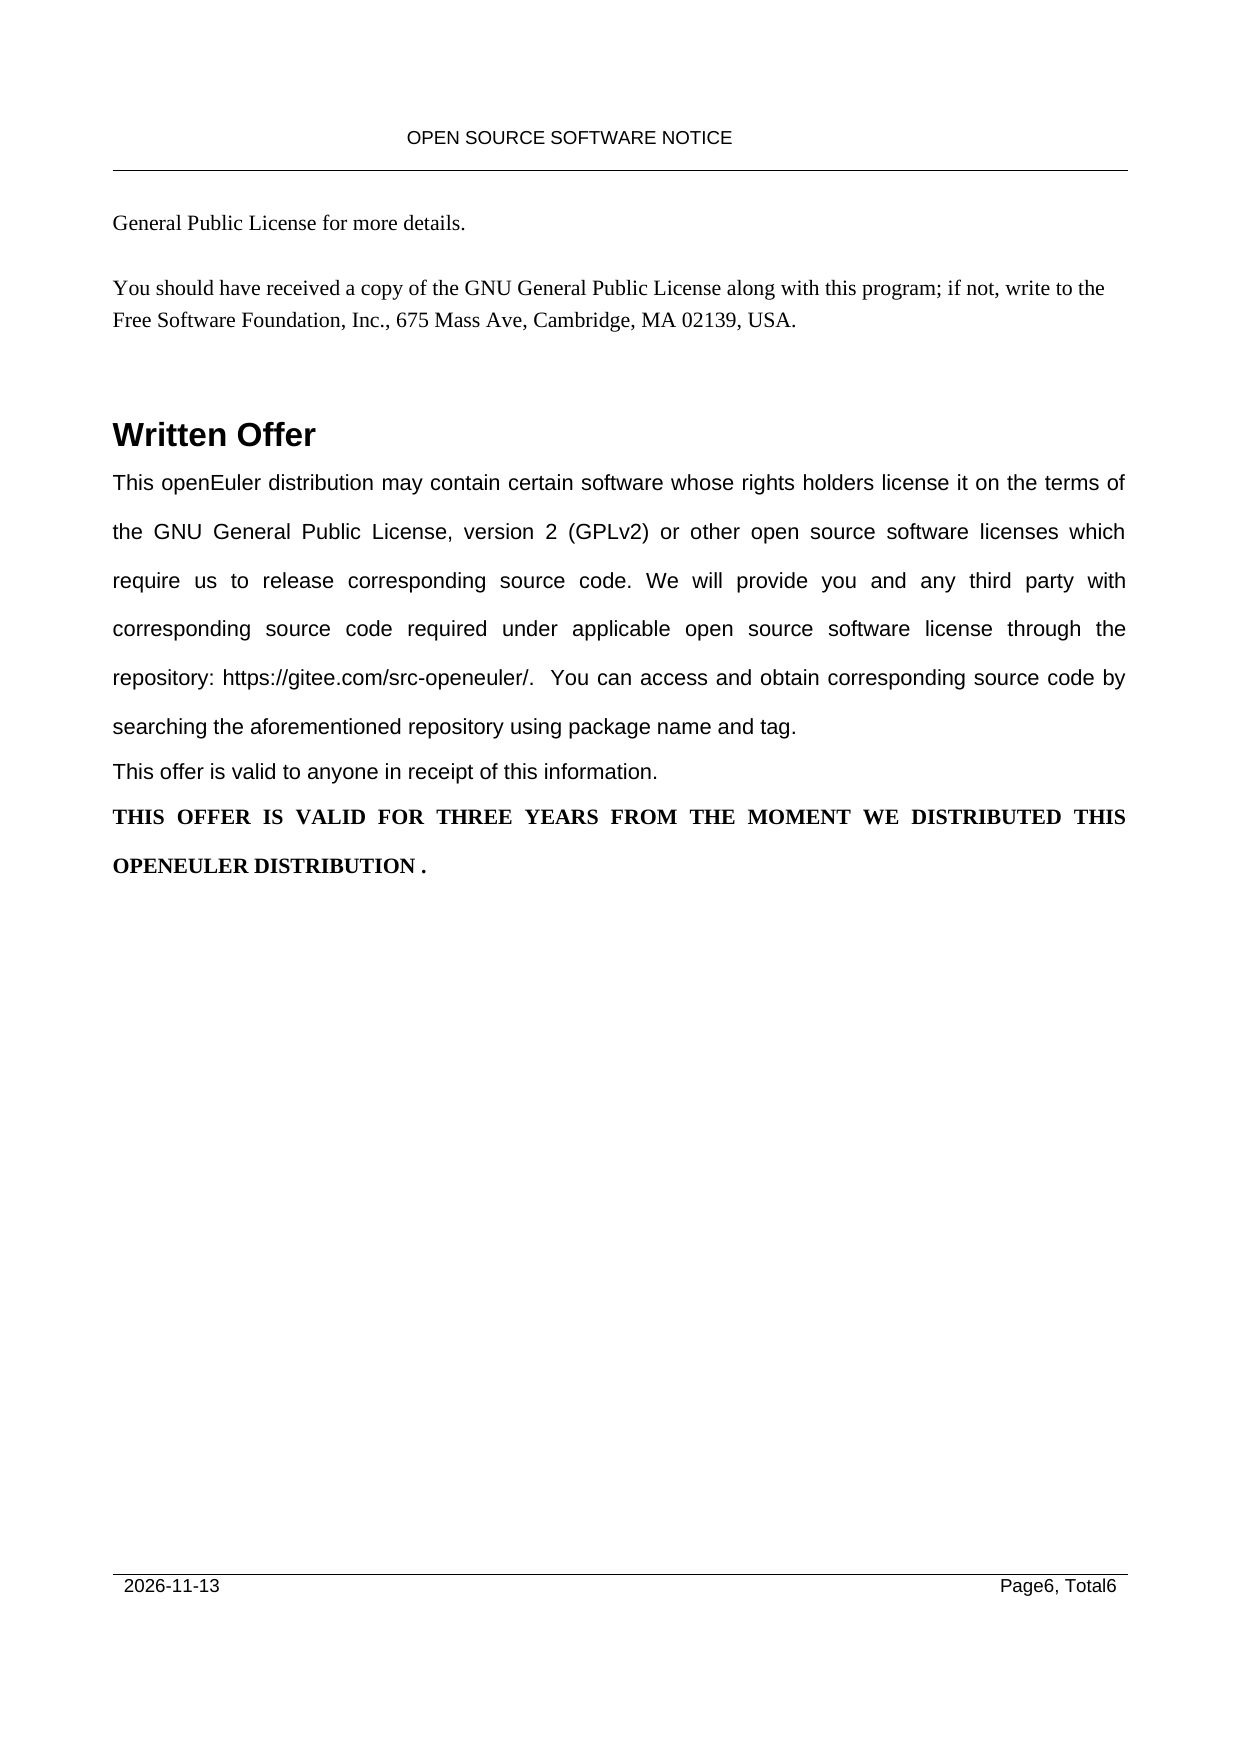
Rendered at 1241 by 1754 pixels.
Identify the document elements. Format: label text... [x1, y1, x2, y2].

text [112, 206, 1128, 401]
text Written Offer [112, 401, 1128, 466]
text THIS OFFER IS VALID FOR THREE YEARS FROM THE MOMENT WE DISTRIBUTED THIS OPENEULER DISTRIBUTION . [112, 800, 1128, 882]
text This openEuler distribution may contain certain software whose rights holders license it on the terms of the GNU General Public License, version 2 (GPLv2) or other open source software licenses which require us to release corresponding source code. We will provide you and any third party with corresponding source code required under applicable open source software license through the repository: https://gitee.com/src-openeuler/. You can access and obtain corresponding source code by searching the aforementioned repository using package name and tag. [112, 466, 1128, 743]
text This offer is valid to anyone in receipt of this information. [112, 755, 1128, 788]
